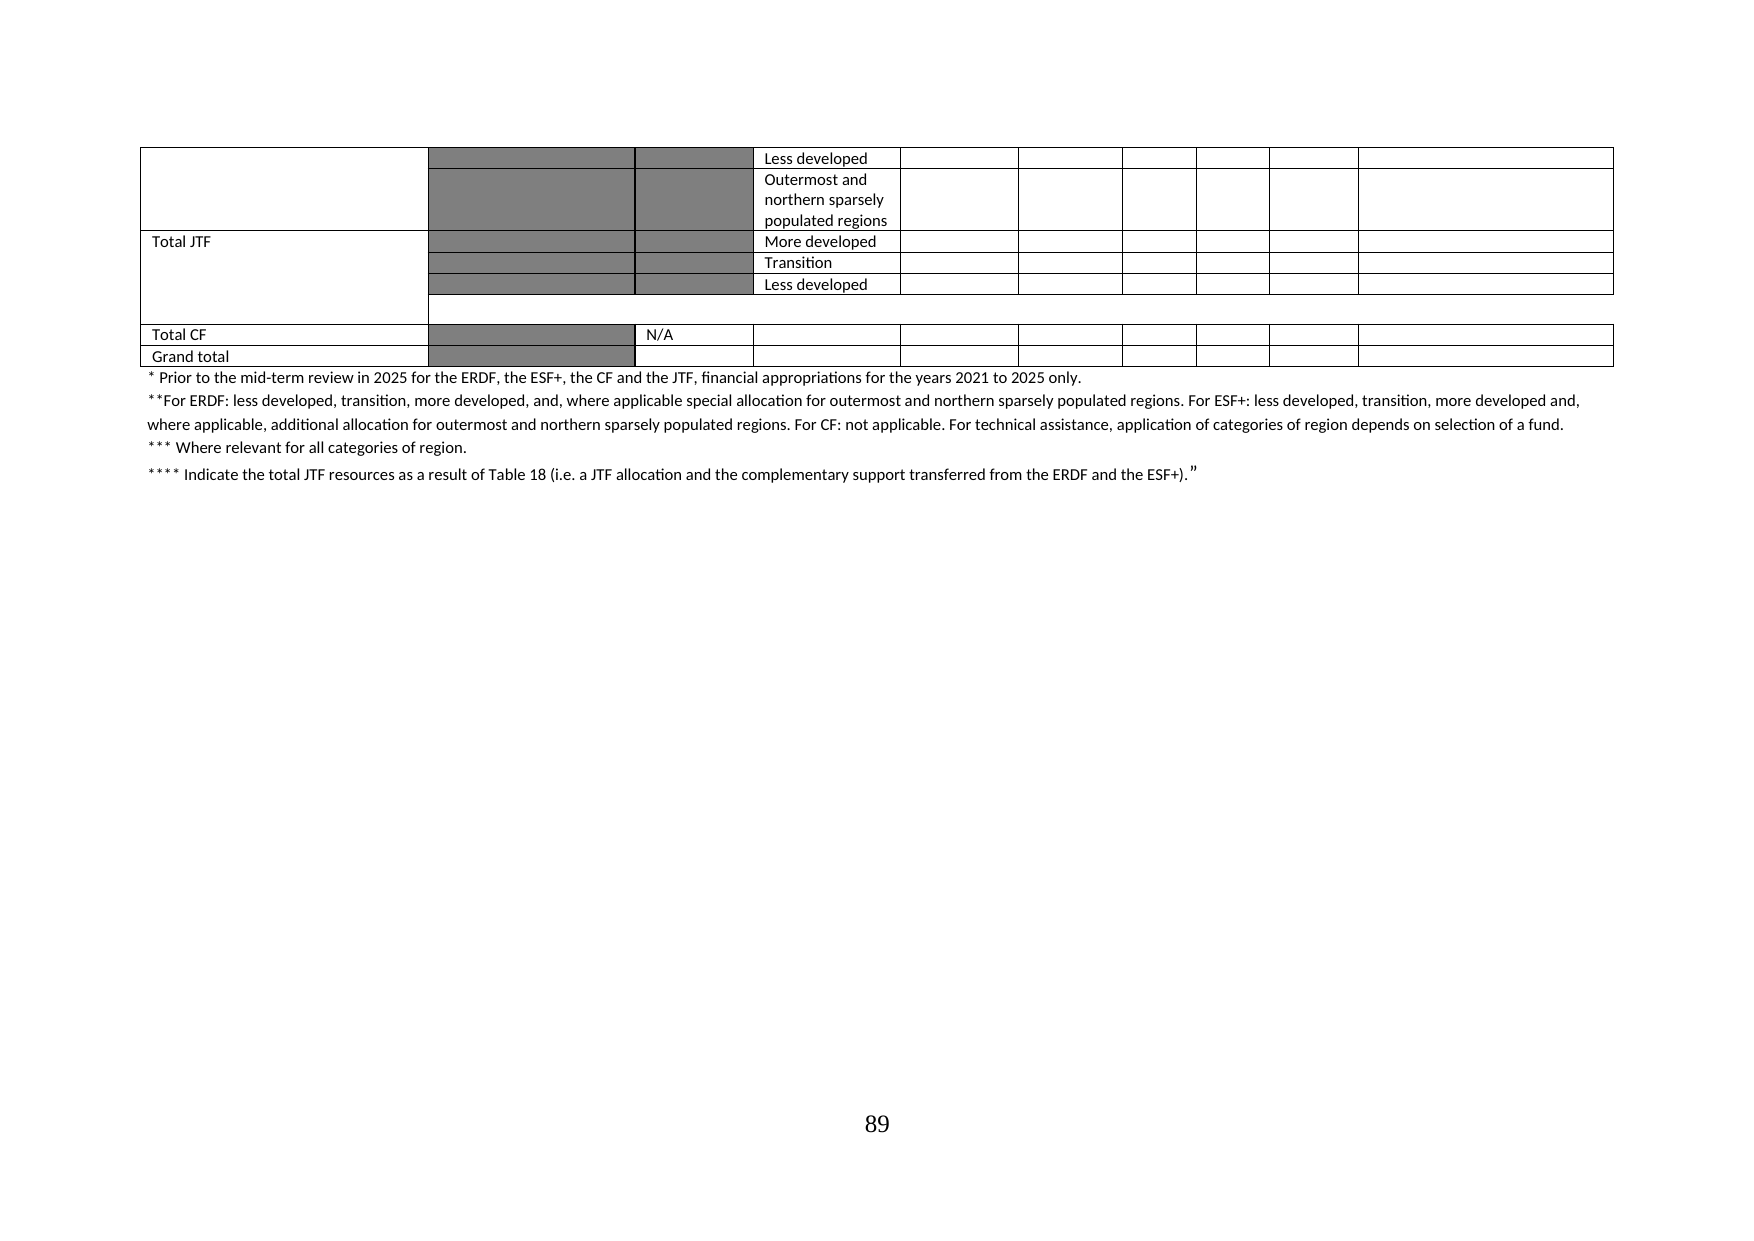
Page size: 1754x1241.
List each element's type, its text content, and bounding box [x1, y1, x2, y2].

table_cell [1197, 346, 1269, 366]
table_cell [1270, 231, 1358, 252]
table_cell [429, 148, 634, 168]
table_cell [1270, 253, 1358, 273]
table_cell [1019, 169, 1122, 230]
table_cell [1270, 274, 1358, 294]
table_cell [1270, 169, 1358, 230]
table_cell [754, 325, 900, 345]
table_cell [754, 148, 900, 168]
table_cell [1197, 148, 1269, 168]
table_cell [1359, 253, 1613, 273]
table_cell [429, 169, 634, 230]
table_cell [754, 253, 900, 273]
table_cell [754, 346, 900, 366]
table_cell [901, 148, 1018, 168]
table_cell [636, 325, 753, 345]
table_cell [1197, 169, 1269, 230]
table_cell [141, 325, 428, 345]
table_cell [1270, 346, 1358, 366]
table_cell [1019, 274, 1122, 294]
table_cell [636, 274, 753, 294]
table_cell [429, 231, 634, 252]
text *** Where relevant for all categories of region. [147, 437, 1607, 457]
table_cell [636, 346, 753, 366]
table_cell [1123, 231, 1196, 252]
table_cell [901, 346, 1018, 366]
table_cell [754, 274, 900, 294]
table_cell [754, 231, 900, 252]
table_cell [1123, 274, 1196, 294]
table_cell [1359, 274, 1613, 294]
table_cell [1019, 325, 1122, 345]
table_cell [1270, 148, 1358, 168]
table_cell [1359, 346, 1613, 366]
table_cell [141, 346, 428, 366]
text **For ERDF: less developed, transition, more developed, and, where applicable special allocation for outermost and northern sparsely populated regions. For ESF+: less developed, transition, more developed and, where applicable, additional allocation for outermost and northern sparsely populated regions. For CF: not applicable. For technical assistance, application of categories of region depends on selection of a fund. [147, 391, 1607, 434]
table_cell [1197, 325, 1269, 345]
text **** Indicate the total JTF resources as a result of Table 18 (i.e. a JTF allocation and the complementary support transferred from the ERDF and the ESF+).” [147, 461, 1607, 486]
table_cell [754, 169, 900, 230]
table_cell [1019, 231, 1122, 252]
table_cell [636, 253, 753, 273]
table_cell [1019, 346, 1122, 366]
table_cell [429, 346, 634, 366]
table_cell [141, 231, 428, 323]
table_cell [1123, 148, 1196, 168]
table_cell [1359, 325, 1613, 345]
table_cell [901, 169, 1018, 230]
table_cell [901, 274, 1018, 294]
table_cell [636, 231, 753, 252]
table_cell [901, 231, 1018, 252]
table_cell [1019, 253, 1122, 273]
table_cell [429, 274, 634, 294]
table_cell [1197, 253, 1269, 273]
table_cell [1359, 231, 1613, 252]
text * Prior to the mid-term review in 2025 for the ERDF, the ESF+, the CF and the JTF, financial appropriations for the years 2021 to 2025 only. [147, 367, 1607, 387]
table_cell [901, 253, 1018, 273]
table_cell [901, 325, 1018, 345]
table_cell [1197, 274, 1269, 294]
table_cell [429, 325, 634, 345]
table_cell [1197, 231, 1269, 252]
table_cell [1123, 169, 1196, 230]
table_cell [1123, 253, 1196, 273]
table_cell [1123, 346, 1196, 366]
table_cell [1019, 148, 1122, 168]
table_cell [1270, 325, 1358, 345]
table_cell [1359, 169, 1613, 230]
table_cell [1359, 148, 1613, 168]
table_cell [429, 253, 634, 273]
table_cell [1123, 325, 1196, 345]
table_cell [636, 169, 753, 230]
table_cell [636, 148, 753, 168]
